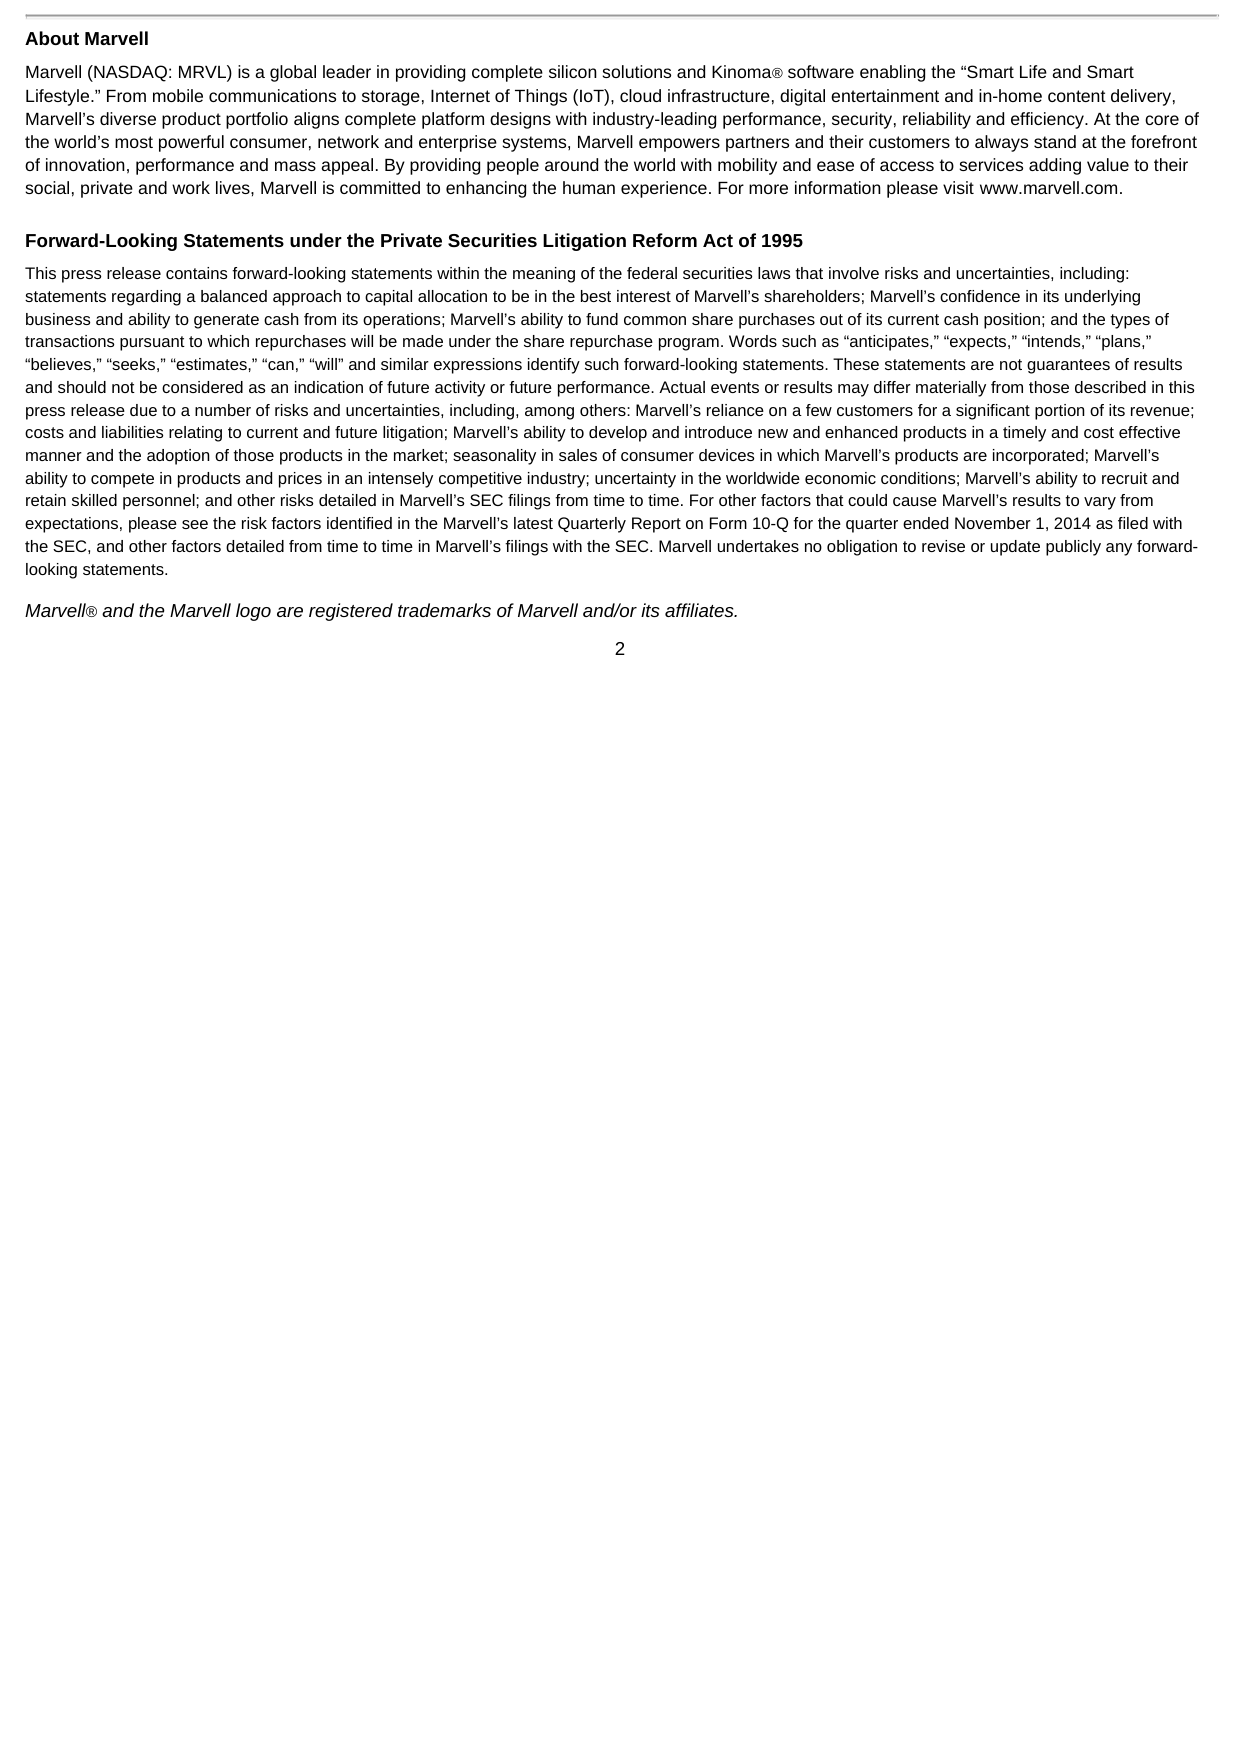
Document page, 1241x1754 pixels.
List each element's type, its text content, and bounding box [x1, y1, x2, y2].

picture [23, 14, 1220, 21]
text Marvell® and the Marvell logo are registered trademarks of Marvell and/or its affiliates. [25, 600, 1207, 621]
text Forward-Looking Statements under the Private Securities Litigation Reform Act of 1995 [25, 230, 1207, 251]
text Marvell (NASDAQ: MRVL) is a global leader in providing complete silicon solutions and Kinoma® software enabling the “Smart Life and Smart Lifestyle.” From mobile communications to storage, Internet of Things (IoT), cloud infrastructure, digital entertainment and in-home content delivery, Marvell’s diverse product portfolio aligns complete platform designs with industry-leading performance, security, reliability and efficiency. At the core of the world’s most powerful consumer, network and enterprise systems, Marvell empowers partners and their customers to always stand at the forefront of innovation, performance and mass appeal. By providing people around the world with mobility and ease of access to services adding value to their social, private and work lives, Marvell is committed to enhancing the human experience. For more information please visit www.marvell.com. [25, 62, 1207, 198]
text About Marvell [25, 28, 1207, 50]
text 2 [614, 638, 1207, 659]
text This press release contains forward-looking statements within the meaning of the federal securities laws that involve risks and uncertainties, including: statements regarding a balanced approach to capital allocation to be in the best interest of Marvell’s shareholders; Marvell’s confidence in its underlying business and ability to generate cash from its operations; Marvell’s ability to fund common share purchases out of its current cash position; and the types of transactions pursuant to which repurchases will be made under the share repurchase program. Words such as “anticipates,” “expects,” “intends,” “plans,” “believes,” “seeks,” “estimates,” “can,” “will” and similar expressions identify such forward-looking statements. These statements are not guarantees of results and should not be considered as an indication of future activity or future performance. Actual events or results may differ materially from those described in this press release due to a number of risks and uncertainties, including, among others: Marvell’s reliance on a few customers for a significant portion of its revenue; costs and liabilities relating to current and future litigation; Marvell’s ability to develop and introduce new and enhanced products in a timely and cost effective manner and the adoption of those products in the market; seasonality in sales of consumer devices in which Marvell’s products are incorporated; Marvell’s ability to compete in products and prices in an intensely competitive industry; uncertainty in the worldwide economic conditions; Marvell’s ability to recruit and retain skilled personnel; and other risks detailed in Marvell’s SEC filings from time to time. For other factors that could cause Marvell’s results to vary from expectations, please see the risk factors identified in the Marvell’s latest Quarterly Report on Form 10-Q for the quarter ended November 1, 2014 as filed with the SEC, and other factors detailed from time to time in Marvell’s filings with the SEC. Marvell undertakes no obligation to revise or update publicly any forward-looking statements. [25, 264, 1203, 578]
